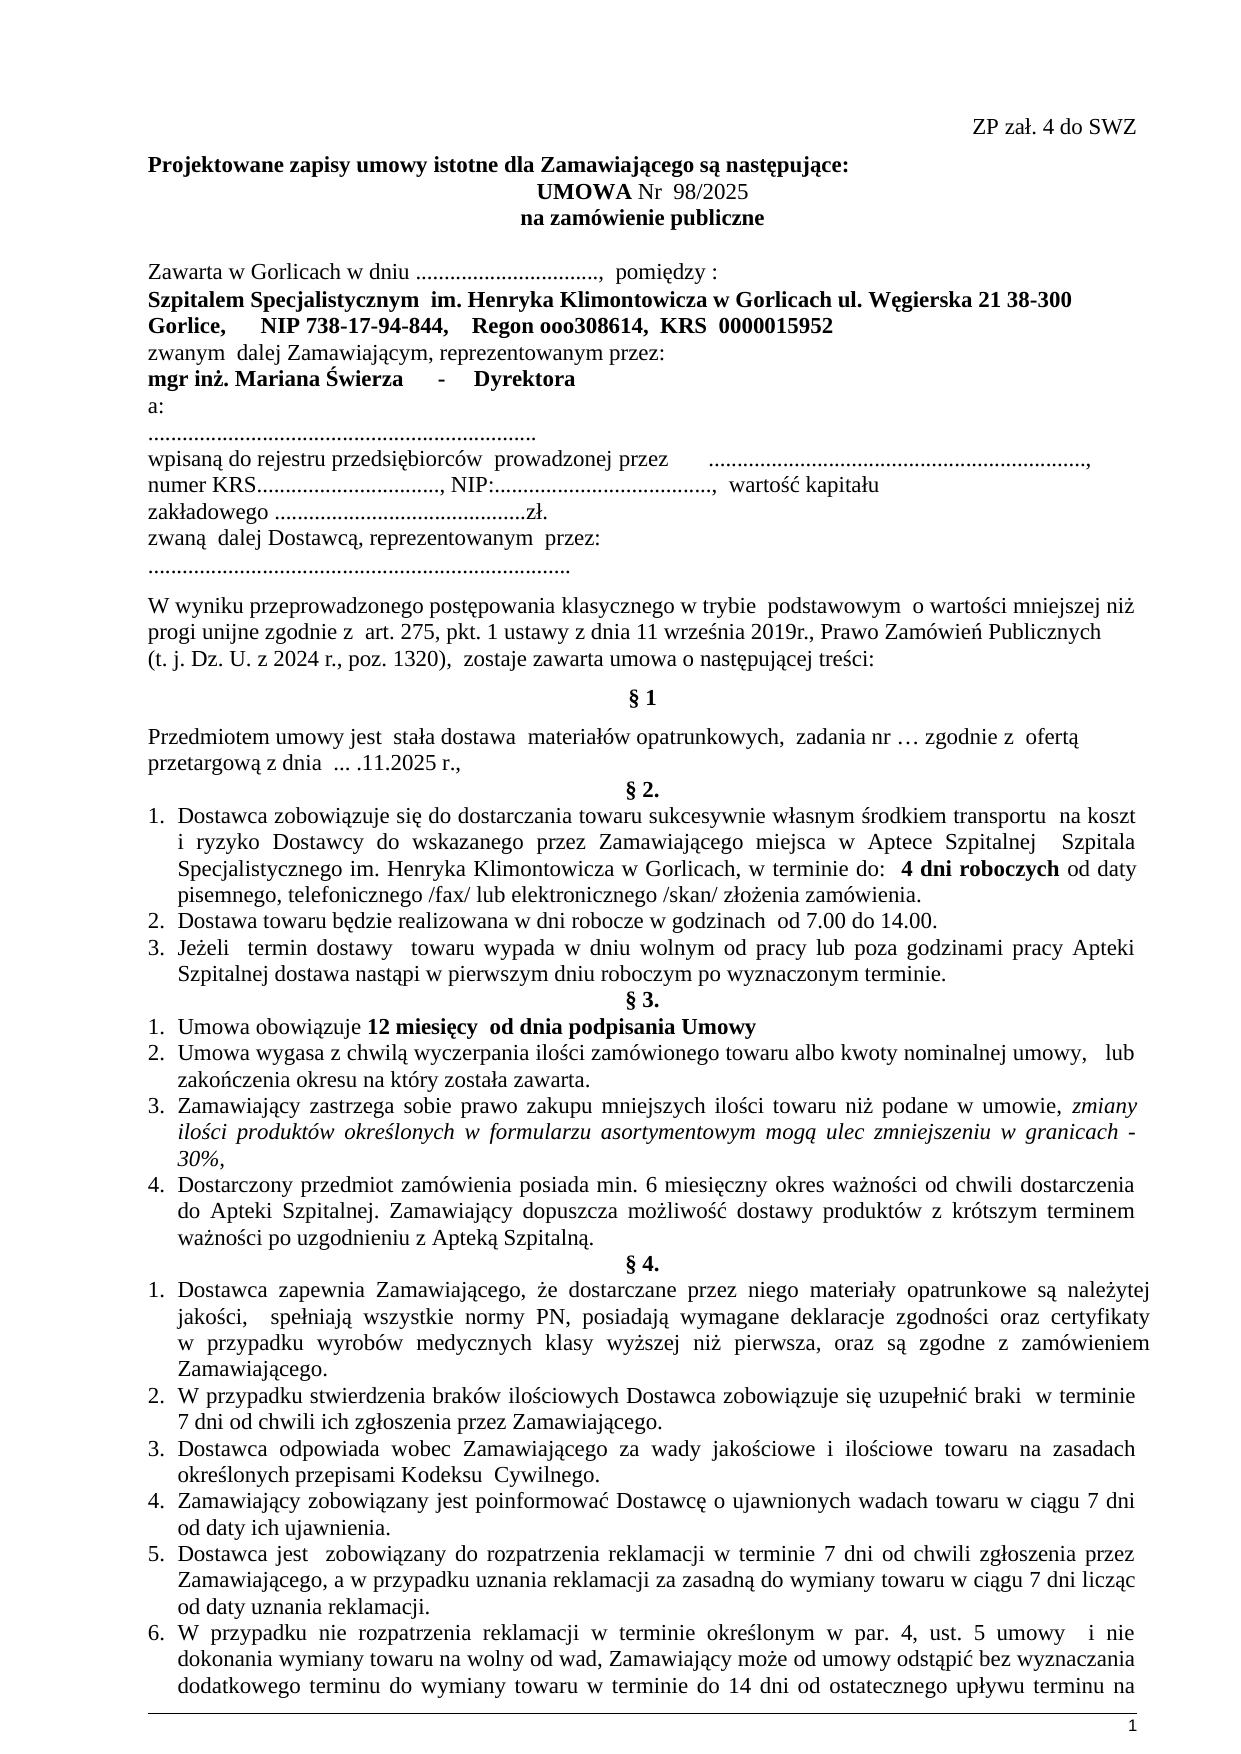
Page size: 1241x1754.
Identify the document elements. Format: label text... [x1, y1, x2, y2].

list Umowa wygasa z chwilą wyczerpania ilości zamówionego towaru albo kwoty nominalnej umowy, lub zakończenia okresu na który została zawarta. [148, 1039, 1137, 1092]
list Dostawca odpowiada wobec Zamawiającego za wady jakościowe i ilościowe towaru na zasadach określonych przepisami Kodeksu Cywilnego. [148, 1434, 1137, 1487]
list Jeżeli termin dostawy towaru wypada w dniu wolnym od pracy lub poza godzinami pracy Apteki Szpitalnej dostawa nastąpi w pierwszym dniu roboczym po wyznaczonym terminie. [148, 934, 1137, 987]
text zwaną dalej Dostawcą, reprezentowanym przez: [148, 524, 1137, 551]
list Zamawiający zobowiązany jest poinformować Dostawcę o ujawnionych wadach towaru w ciągu 7 dni od daty ich ujawnienia. [148, 1487, 1137, 1540]
text Szpitalem Specjalistycznym im. Henryka Klimontowicza w Gorlicach ul. Węgierska 21 38-300 Gorlice, NIP 738-17-94-844, Regon ooo308614, KRS 0000015952 [148, 286, 1137, 338]
text Przedmiotem umowy jest stała dostawa materiałów opatrunkowych, zadania nr … zgodnie z ofertą przetargową z dnia ... .11.2025 r., [148, 723, 1137, 776]
title UMOWA Nr 98/2025 [148, 178, 1137, 204]
list Dostawca zapewnia Zamawiającego, że dostarczane przez niego materiały opatrunkowe są należytej jakości, spełniają wszystkie normy PN, posiadają wymagane deklaracje zgodności oraz certyfikaty w przypadku wyrobów medycznych klasy wyższej niż pierwsza, oraz są zgodne z zamówieniem Zamawiającego. [148, 1276, 1152, 1382]
text .......................................................................... [148, 552, 1137, 578]
text § 4. [148, 1250, 1137, 1276]
text § 2. [148, 776, 1137, 802]
text Zawarta w Gorlicach w dniu ................................, pomiędzy : [148, 258, 1137, 284]
list Dostawca zobowiązuje się do dostarczania towaru sukcesywnie własnym środkiem transportu na koszt i ryzyko Dostawcy do wskazanego przez Zamawiającego miejsca w Aptece Szpitalnej Szpitala Specjalistycznego im. Henryka Klimontowicza w Gorlicach, w terminie do: 4 dni roboczych od daty pisemnego, telefonicznego /fax/ lub elektronicznego /skan/ złożenia zamówienia. [148, 802, 1137, 907]
text mgr inż. Mariana Świerza - Dyrektora [148, 365, 1137, 391]
text § 1 [148, 683, 1137, 710]
list Umowa obowiązuje 12 miesięcy od dnia podpisania Umowy [148, 1013, 1137, 1039]
text Projektowane zapisy umowy istotne dla Zamawiającego są następujące: [148, 152, 1137, 178]
text .................................................................... [148, 419, 1137, 445]
list Dostawa towaru będzie realizowana w dni robocze w godzinach od 7.00 do 14.00. [148, 907, 1137, 934]
text na zamówienie publiczne [148, 204, 1137, 231]
list Zamawiający zastrzega sobie prawo zakupu mniejszych ilości towaru niż podane w umowie, zmiany ilości produktów określonych w formularzu asortymentowym mogą ulec zmniejszeniu w granicach - 30%, [148, 1092, 1137, 1171]
text a: [148, 392, 1137, 419]
text ZP zał. 4 do SWZ [148, 113, 1137, 139]
text W wyniku przeprowadzonego postępowania klasycznego w trybie podstawowym o wartości mniejszej niż progi unijne zgodnie z art. 275, pkt. 1 ustawy z dnia 11 września 2019r., Prawo Zamówień Publicznych (t. j. Dz. U. z 2024 r., poz. 1320), zostaje zawarta umowa o następującej treści: [148, 592, 1137, 671]
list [148, 1619, 1137, 1698]
text wpisaną do rejestru przedsiębiorców prowadzonej przez .................................................................., numer KRS................................, NIP:......................................, wartość kapitału zakładowego ............................................zł. [148, 445, 1137, 524]
text zwanym dalej Zamawiającym, reprezentowanym przez: [148, 338, 1137, 365]
text § 3. [148, 987, 1137, 1013]
list Dostarczony przedmiot zamówienia posiada min. 6 miesięczny okres ważności od chwili dostarczenia do Apteki Szpitalnej. Zamawiający dopuszcza możliwość dostawy produktów z krótszym terminem ważności po uzgodnieniu z Apteką Szpitalną. [148, 1171, 1137, 1250]
list Dostawca jest zobowiązany do rozpatrzenia reklamacji w terminie 7 dni od chwili zgłoszenia przez Zamawiającego, a w przypadku uznania reklamacji za zasadną do wymiany towaru w ciągu 7 dni licząc od daty uznania reklamacji. [148, 1540, 1137, 1619]
list W przypadku stwierdzenia braków ilościowych Dostawca zobowiązuje się uzupełnić braki w terminie 7 dni od chwili ich zgłoszenia przez Zamawiającego. [148, 1382, 1137, 1434]
